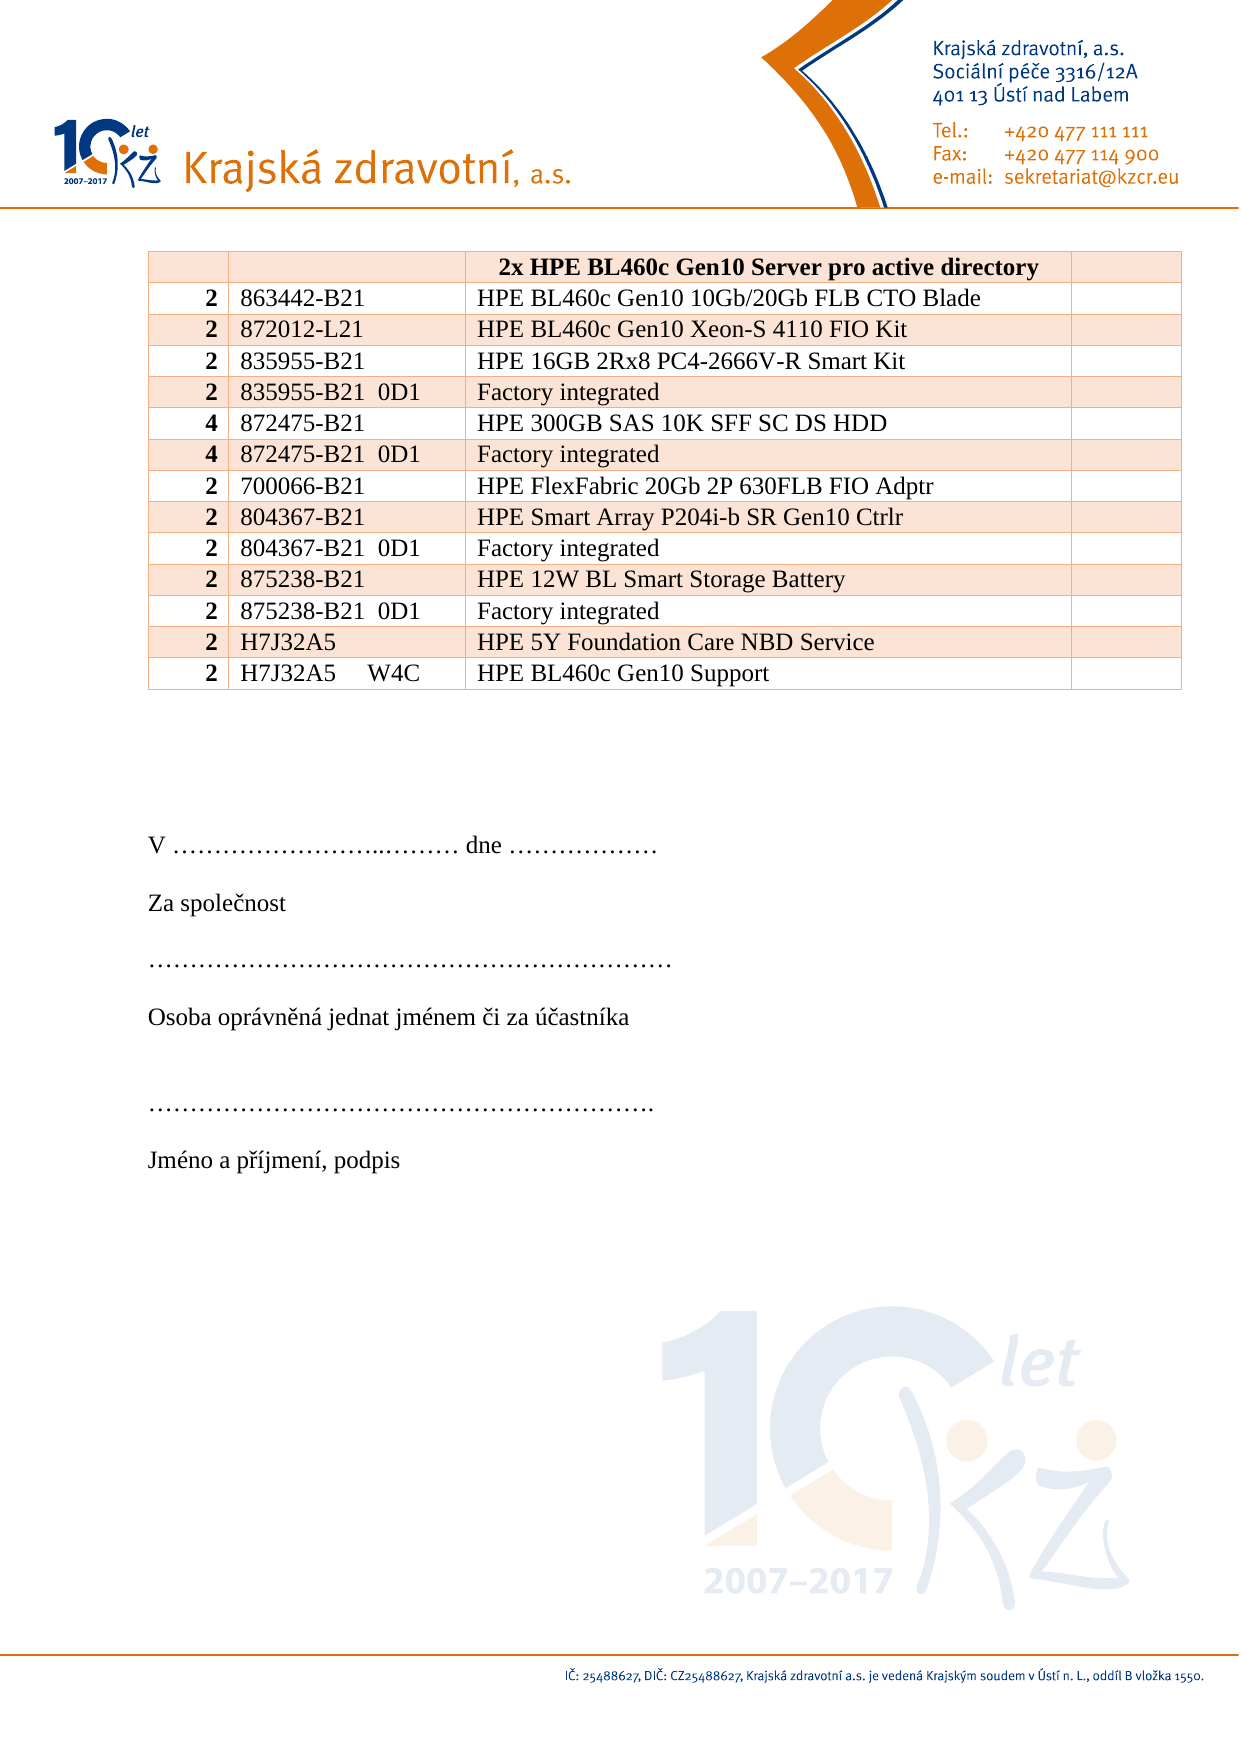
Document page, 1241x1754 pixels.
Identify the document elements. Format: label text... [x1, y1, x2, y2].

table_cell HPE 300GB SAS 10K SFF SC DS HDD [466, 408, 1071, 438]
table_cell HPE BL460c Gen10 10Gb/20Gb FLB CTO Blade [466, 283, 1071, 313]
table_cell [229, 252, 465, 282]
table_cell 2 [149, 627, 228, 657]
table_cell 2 [149, 346, 228, 376]
table_cell 2 [149, 283, 228, 313]
table_cell HPE BL460c Gen10 Support [466, 658, 1071, 688]
table_cell H7J32A5 W4C [229, 658, 465, 688]
table_cell Factory integrated [466, 440, 1071, 470]
table_cell [1072, 408, 1181, 438]
table_cell HPE FlexFabric 20Gb 2P 630FLB FIO Adptr [466, 471, 1071, 501]
table_cell 804367-B21 0D1 [229, 533, 465, 563]
table_cell [1072, 346, 1181, 376]
table_cell 2 [149, 658, 228, 688]
table_cell 4 [149, 408, 228, 438]
table_cell Factory integrated [466, 533, 1071, 563]
table_cell 2 [149, 377, 228, 407]
text Za společnost [148, 888, 1093, 916]
table_cell 2x HPE BL460c Gen10 Server pro active directory [466, 252, 1071, 282]
table_cell 835955-B21 [229, 346, 465, 376]
table_cell HPE 16GB 2Rx8 PC4-2666V-R Smart Kit [466, 346, 1071, 376]
text V ……………………..……… dne ……………… [148, 830, 1093, 859]
table_cell [149, 252, 228, 282]
table_cell [1072, 627, 1181, 657]
table_cell 2 [149, 502, 228, 532]
table_cell 2 [149, 533, 228, 563]
table_cell 2 [149, 565, 228, 595]
text ……………………………………………………. [148, 1088, 1093, 1117]
table_cell [1072, 658, 1181, 688]
table_cell 4 [149, 440, 228, 470]
table_cell 863442-B21 [229, 283, 465, 313]
table_cell 2 [149, 315, 228, 345]
table_cell [1072, 315, 1181, 345]
table_cell HPE 5Y Foundation Care NBD Service [466, 627, 1071, 657]
table_cell 875238-B21 0D1 [229, 596, 465, 626]
table_cell HPE Smart Array P204i-b SR Gen10 Ctrlr [466, 502, 1071, 532]
table_cell [1072, 565, 1181, 595]
table_cell [1072, 596, 1181, 626]
table_cell H7J32A5 [229, 627, 465, 657]
table_cell [1072, 377, 1181, 407]
table_cell [1072, 533, 1181, 563]
table_cell 700066-B21 [229, 471, 465, 501]
table_cell HPE 12W BL Smart Storage Battery [466, 565, 1071, 595]
table_cell 835955-B21 0D1 [229, 377, 465, 407]
text Jméno a příjmení, podpis [148, 1117, 1093, 1174]
table_cell 2 [149, 596, 228, 626]
text ……………………………………………………… [148, 916, 1093, 973]
text Osoba oprávněná jednat jménem či za účastníka [148, 1002, 1093, 1031]
table_cell [1072, 283, 1181, 313]
table_cell 804367-B21 [229, 502, 465, 532]
table_cell [1072, 471, 1181, 501]
table_cell 875238-B21 [229, 565, 465, 595]
table_cell Factory integrated [466, 377, 1071, 407]
table_cell 872012-L21 [229, 315, 465, 345]
table_cell 872475-B21 [229, 408, 465, 438]
table_cell 872475-B21 0D1 [229, 440, 465, 470]
table_cell [1072, 440, 1181, 470]
table_cell [1072, 252, 1181, 282]
table_cell Factory integrated [466, 596, 1071, 626]
table_cell HPE BL460c Gen10 Xeon-S 4110 FIO Kit [466, 315, 1071, 345]
table_cell [1072, 502, 1181, 532]
table_cell 2 [149, 471, 228, 501]
